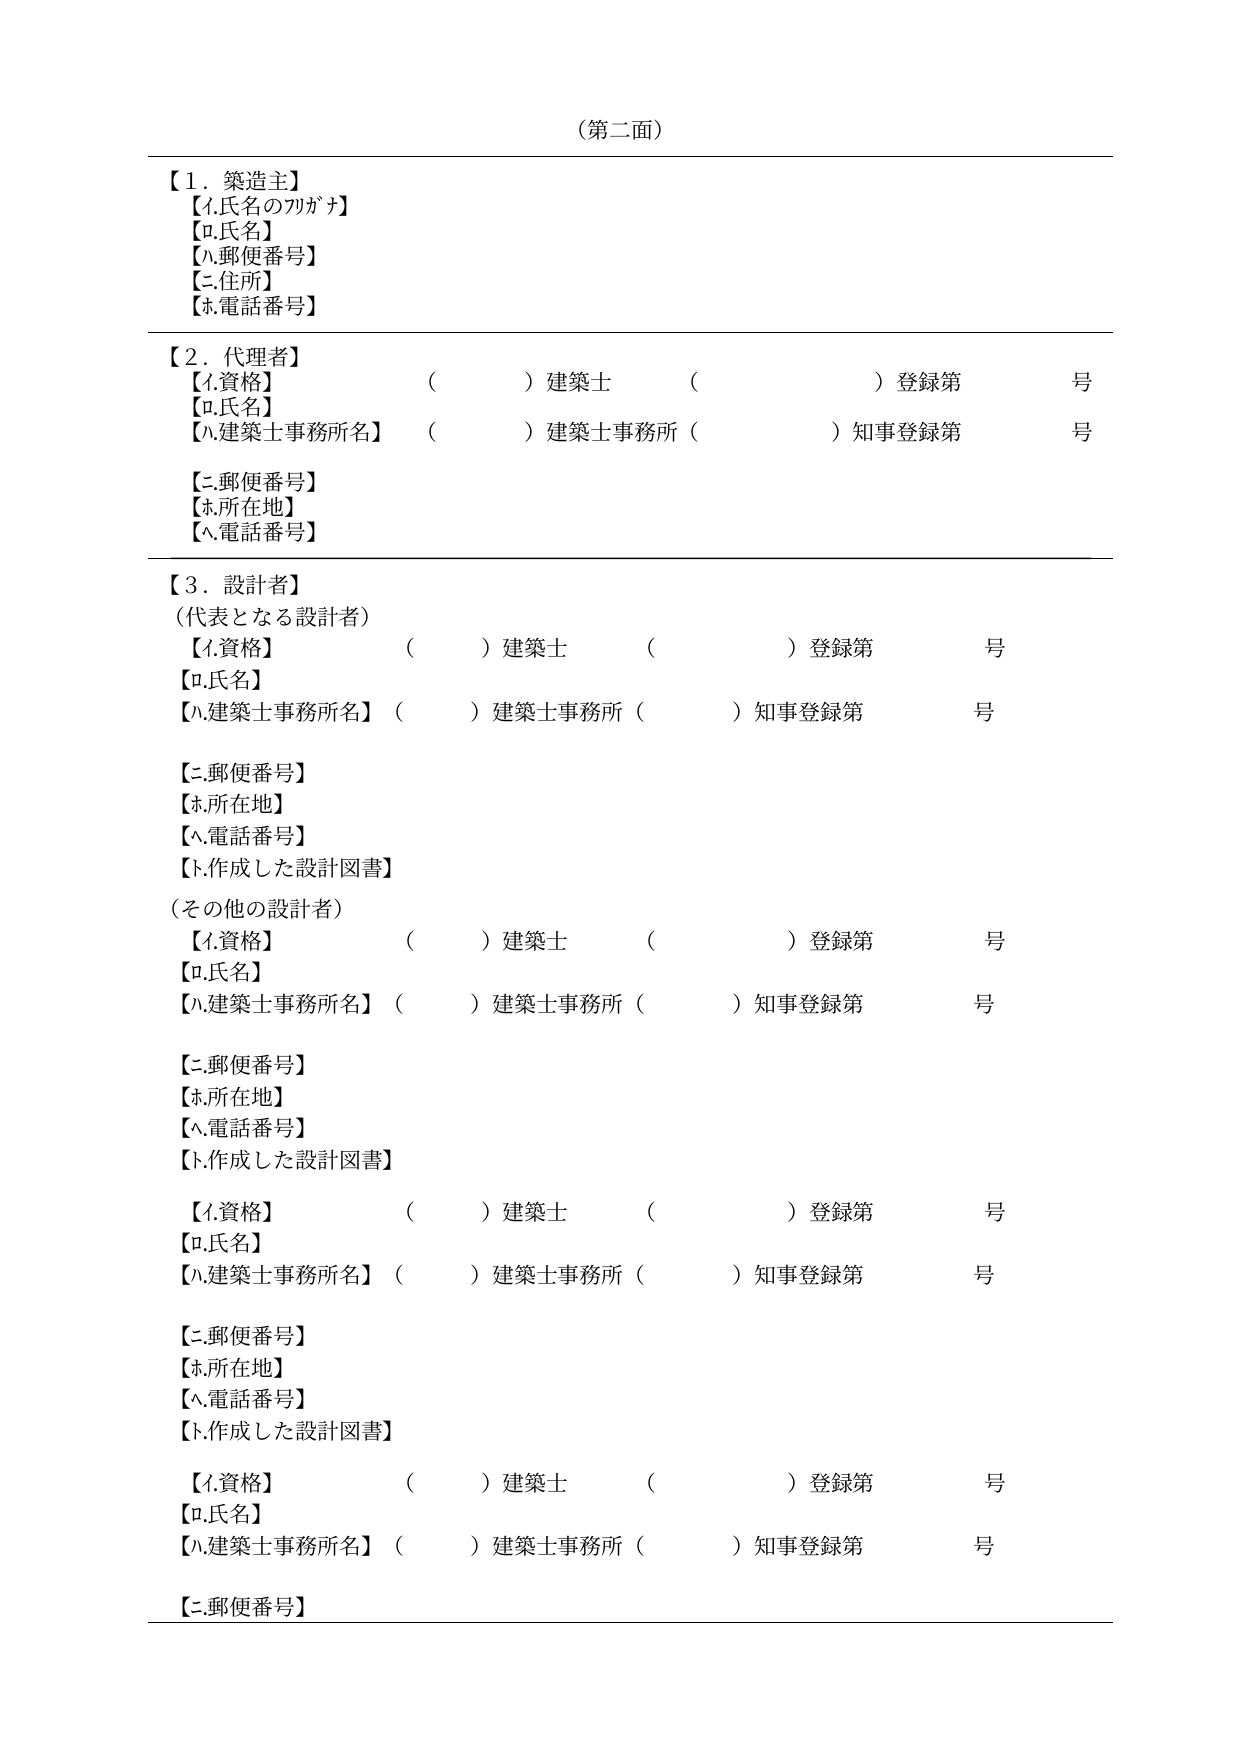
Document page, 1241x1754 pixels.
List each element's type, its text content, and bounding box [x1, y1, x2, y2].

text （第二面） [148, 118, 1092, 143]
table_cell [148, 559, 1113, 1622]
table_cell 【２．代理者】 【ｲ.資格】 （ ）建築士 （ ）登録第 号 【ﾛ.氏名】 【ﾊ.建築士事務所名】 （ ）建築士事務所（ ）知事登録第 号 【ﾆ.郵便番号】 【ﾎ.所在地】 【ﾍ.電話番号】 [148, 333, 1113, 558]
table_header 【１．築造主】 【ｲ.氏名のﾌﾘｶﾞﾅ】 【ﾛ.氏名】 【ﾊ.郵便番号】 【ﾆ.住所】 【ﾎ.電話番号】 [148, 157, 1113, 332]
